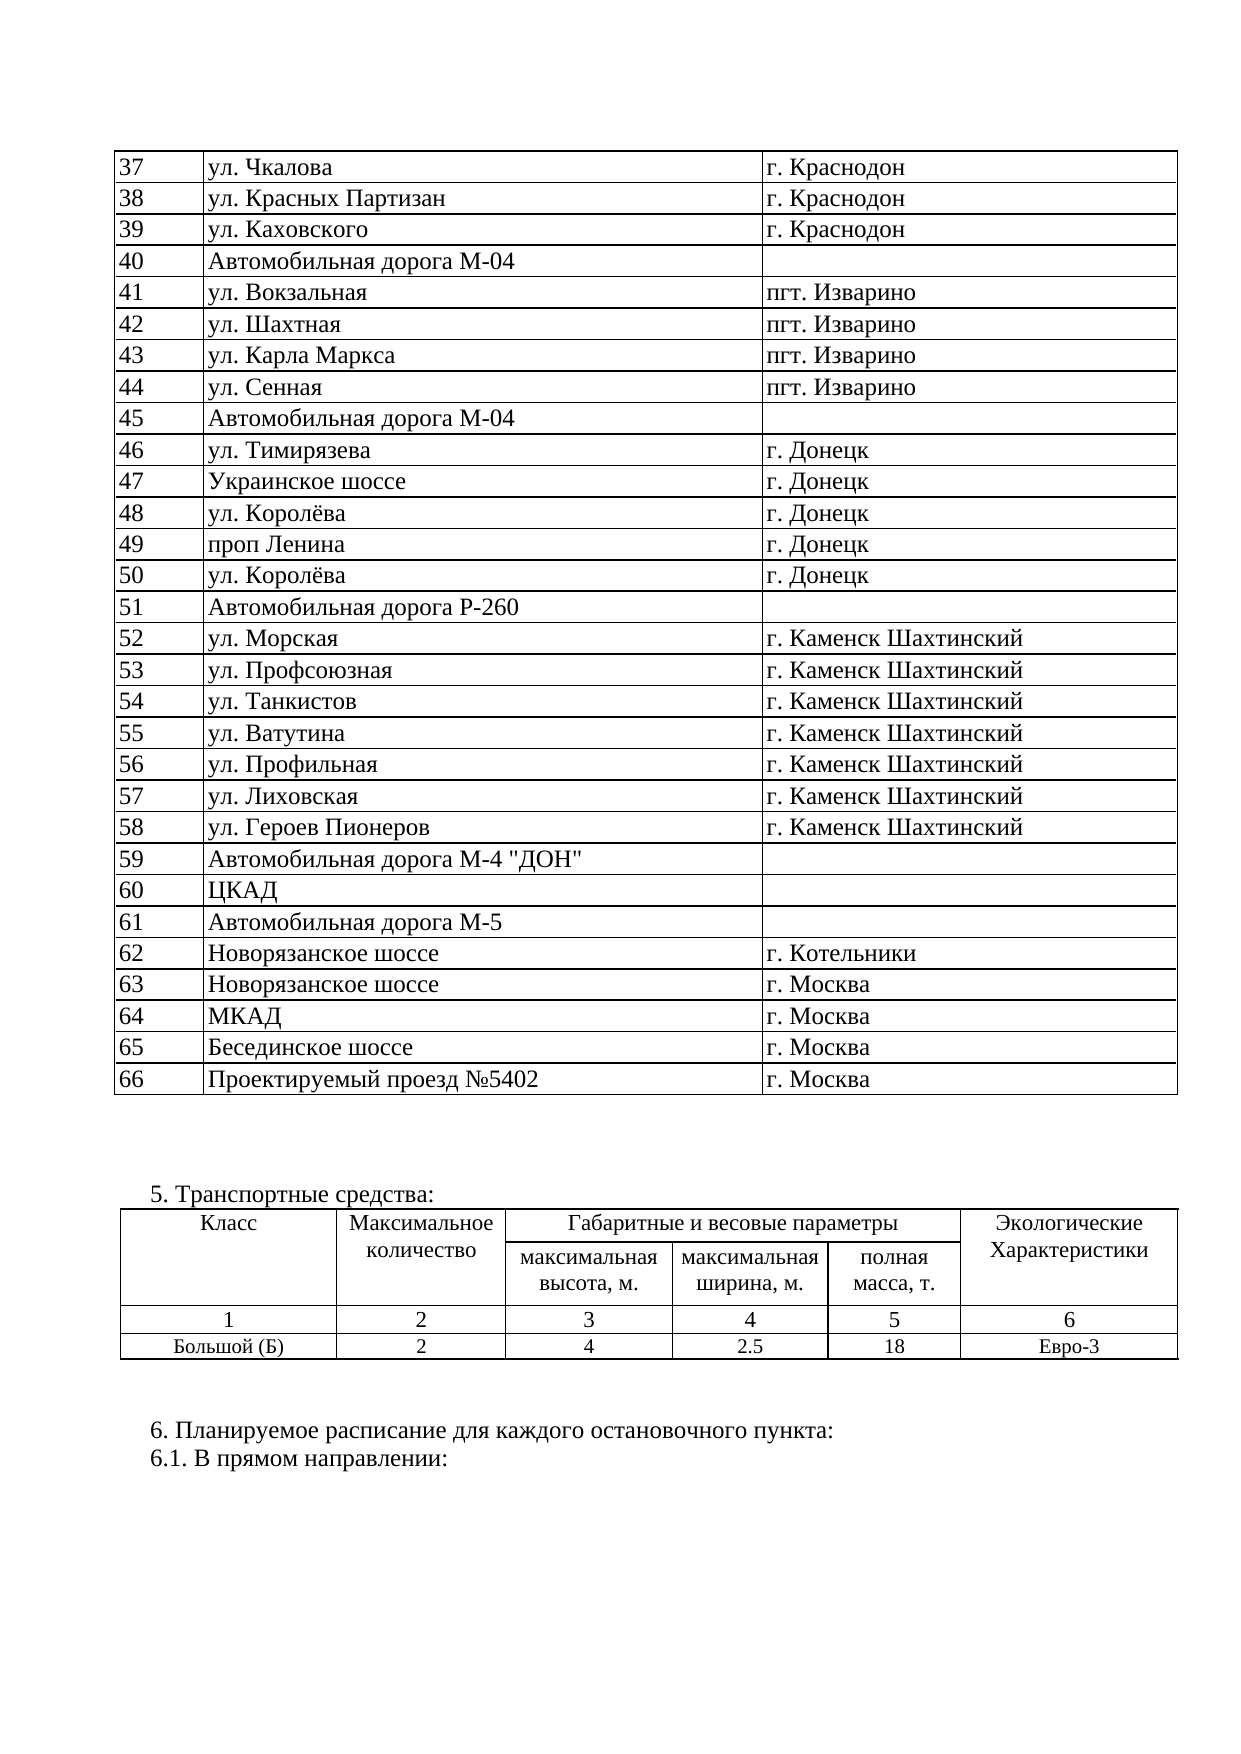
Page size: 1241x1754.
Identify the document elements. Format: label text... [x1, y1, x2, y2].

table_cell 61 [115, 906, 203, 936]
table_cell Большой (Б) [121, 1334, 336, 1358]
table_cell 66 [115, 1063, 203, 1094]
table_cell 46 [115, 434, 203, 464]
table_cell 4 [673, 1306, 827, 1332]
text 6. Планируемое расписание для каждого остановочного пункта: [150, 1415, 1090, 1443]
table_cell г. Москва [763, 1062, 1177, 1094]
table_cell 56 [115, 749, 203, 779]
table_cell Проектируемый проезд №5402 [204, 1064, 762, 1094]
table_cell 65 [115, 1032, 203, 1062]
table_cell Евро-3 [961, 1334, 1177, 1358]
table_cell 18 [829, 1334, 960, 1358]
table_cell ул. Сенная [204, 372, 762, 402]
table_cell 48 [115, 497, 203, 527]
table_cell 1 [121, 1306, 336, 1332]
table_cell Новорязанское шоссе [204, 938, 762, 968]
table_cell проп Ленина [204, 529, 762, 559]
table_cell 3 [506, 1306, 672, 1332]
table_cell г. Каменск Шахтинский [763, 811, 1177, 842]
table_cell г. Донецк [763, 528, 1177, 559]
table_cell [763, 402, 1177, 433]
table_cell 2.5 [673, 1334, 827, 1358]
table_cell 6 [961, 1306, 1177, 1332]
table_cell г. Донецк [763, 465, 1177, 496]
table_cell г. Донецк [763, 496, 1177, 527]
table_cell 49 [115, 529, 203, 559]
text 6.1. В прямом направлении: [150, 1443, 1090, 1472]
table_cell ул. Танкистов [204, 686, 762, 716]
table_cell 41 [115, 277, 203, 307]
table_cell г. Краснодон [763, 181, 1177, 213]
table_cell ул. Чкалова [204, 152, 762, 181]
table_cell 37 [115, 152, 203, 181]
table_cell ул. Лиховская [204, 781, 762, 811]
table_cell Автомобильная дорога М-4 "ДОН" [204, 844, 762, 873]
table_cell г. Донецк [763, 433, 1177, 464]
table_cell ул. Профильная [204, 749, 762, 779]
table_cell ул. Вокзальная [204, 277, 762, 307]
table_cell Украинское шоссе [204, 466, 762, 496]
table_cell 55 [115, 717, 203, 748]
table_cell 44 [115, 371, 203, 402]
table_cell 50 [115, 560, 203, 590]
table_cell г. Каменск Шахтинский [763, 622, 1177, 653]
table_cell максимальная высота, м. [506, 1243, 672, 1304]
table_cell 43 [115, 340, 203, 370]
table_cell ул. Героев Пионеров [204, 812, 762, 842]
table_cell 57 [115, 780, 203, 811]
table_cell 60 [115, 875, 203, 905]
table_cell 52 [115, 623, 203, 653]
table_cell ЦКАД [204, 875, 762, 905]
table_cell ул. Шахтная [204, 309, 762, 339]
table_cell г. Краснодон [763, 152, 1177, 181]
table_cell 54 [115, 686, 203, 716]
table_cell г. Москва [763, 1031, 1177, 1062]
table_cell 51 [115, 591, 203, 622]
table_cell МКАД [204, 1001, 762, 1031]
table_cell 2 [337, 1334, 505, 1358]
table_cell 42 [115, 308, 203, 339]
table_cell [763, 244, 1177, 276]
table_cell ул. Карла Маркса [204, 340, 762, 370]
table_cell 4 [506, 1334, 672, 1358]
table_cell г. Донецк [763, 559, 1177, 590]
table_cell г. Каменск Шахтинский [763, 716, 1177, 748]
table_cell [763, 905, 1177, 936]
table_cell 47 [115, 466, 203, 496]
table_cell Автомобильная дорога М-04 [204, 403, 762, 433]
table_cell 64 [115, 1000, 203, 1031]
table_cell полная масса, т. [829, 1243, 960, 1304]
table_cell ул. Королёва [204, 498, 762, 527]
table_cell г. Каменск Шахтинский [763, 685, 1177, 716]
table_cell 62 [115, 938, 203, 968]
table_cell Автомобильная дорога М-04 [204, 246, 762, 276]
table_cell ул. Королёва [204, 561, 762, 590]
table_cell 5 [829, 1306, 960, 1332]
table_cell 2 [337, 1306, 505, 1332]
table_cell г. Каменск Шахтинский [763, 779, 1177, 811]
table_cell 59 [115, 843, 203, 873]
table_cell ул. Каховского [204, 215, 762, 244]
table_cell пгт. Изварино [763, 370, 1177, 402]
table_cell пгт. Изварино [763, 307, 1177, 339]
table_header Максимальное количество [337, 1210, 505, 1304]
text 5. Транспортные средства: [150, 1179, 1090, 1208]
table_cell [763, 874, 1177, 905]
table_cell ул. Морская [204, 623, 762, 653]
table_cell ул. Профсоюзная [204, 655, 762, 685]
table_cell [763, 842, 1177, 873]
table_cell Новорязанское шоссе [204, 970, 762, 999]
table_cell пгт. Изварино [763, 276, 1177, 307]
table_cell ул. Ватутина [204, 718, 762, 748]
table_cell ул. Тимирязева [204, 435, 762, 464]
table_cell Автомобильная дорога Р-260 [204, 592, 762, 622]
table_cell г. Краснодон [763, 213, 1177, 244]
table_cell [763, 590, 1177, 622]
table_header Класс [121, 1210, 336, 1304]
table_cell 38 [115, 183, 203, 213]
table_cell г. Москва [763, 999, 1177, 1031]
table_cell г. Котельники [763, 936, 1177, 968]
table_cell Автомобильная дорога М-5 [204, 907, 762, 936]
table_cell Бесединское шоссе [204, 1032, 762, 1062]
table_cell 58 [115, 812, 203, 842]
table_cell ул. Красных Партизан [204, 183, 762, 213]
table_header Габаритные и весовые параметры [506, 1210, 960, 1241]
table_header Экологические Характеристики [961, 1210, 1177, 1304]
table_cell 40 [115, 245, 203, 276]
table_cell максимальная ширина, м. [673, 1243, 827, 1304]
table_cell г. Москва [763, 968, 1177, 999]
table_cell г. Каменск Шахтинский [763, 748, 1177, 779]
table_cell 63 [115, 969, 203, 999]
table_cell 53 [115, 654, 203, 685]
table_cell пгт. Изварино [763, 339, 1177, 370]
table_cell г. Каменск Шахтинский [763, 653, 1177, 685]
table_cell 39 [115, 214, 203, 244]
table_cell 45 [115, 403, 203, 433]
